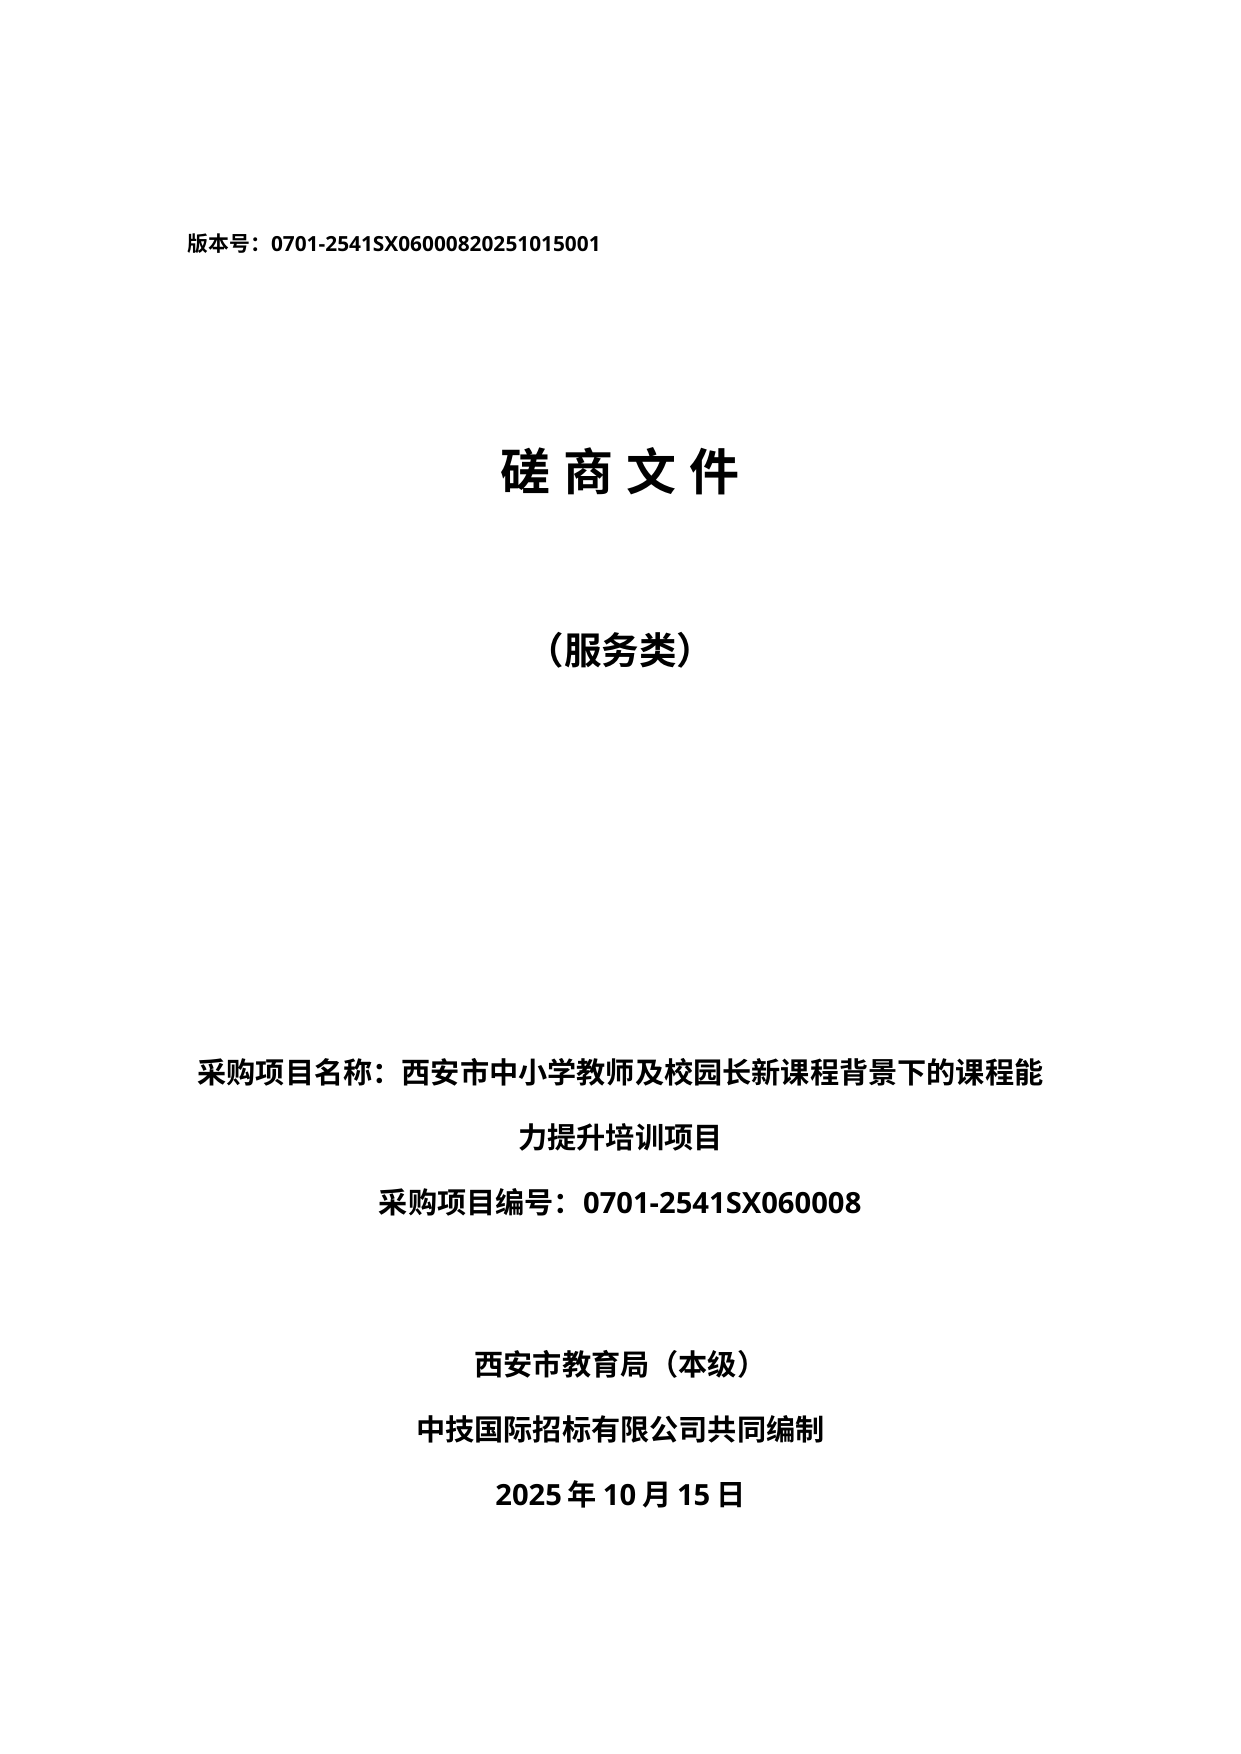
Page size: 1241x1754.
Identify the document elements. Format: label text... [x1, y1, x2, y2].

text 版本号：0701-2541SX06000820251015001 [187, 227, 1053, 422]
text 采购项目编号：0701-2541SX060008 [187, 1169, 1053, 1332]
text 采购项目名称：西安市中小学教师及校园长新课程背景下的课程能力提升培训项目 [187, 1039, 1053, 1169]
text 中技国际招标有限公司共同编制 [187, 1397, 1053, 1462]
text 磋 商 文 件 [187, 422, 1053, 617]
text 西安市教育局（本级） [187, 1332, 1053, 1397]
text （服务类） [187, 617, 1053, 1039]
text 2025年10月15日 [187, 1462, 1053, 1527]
